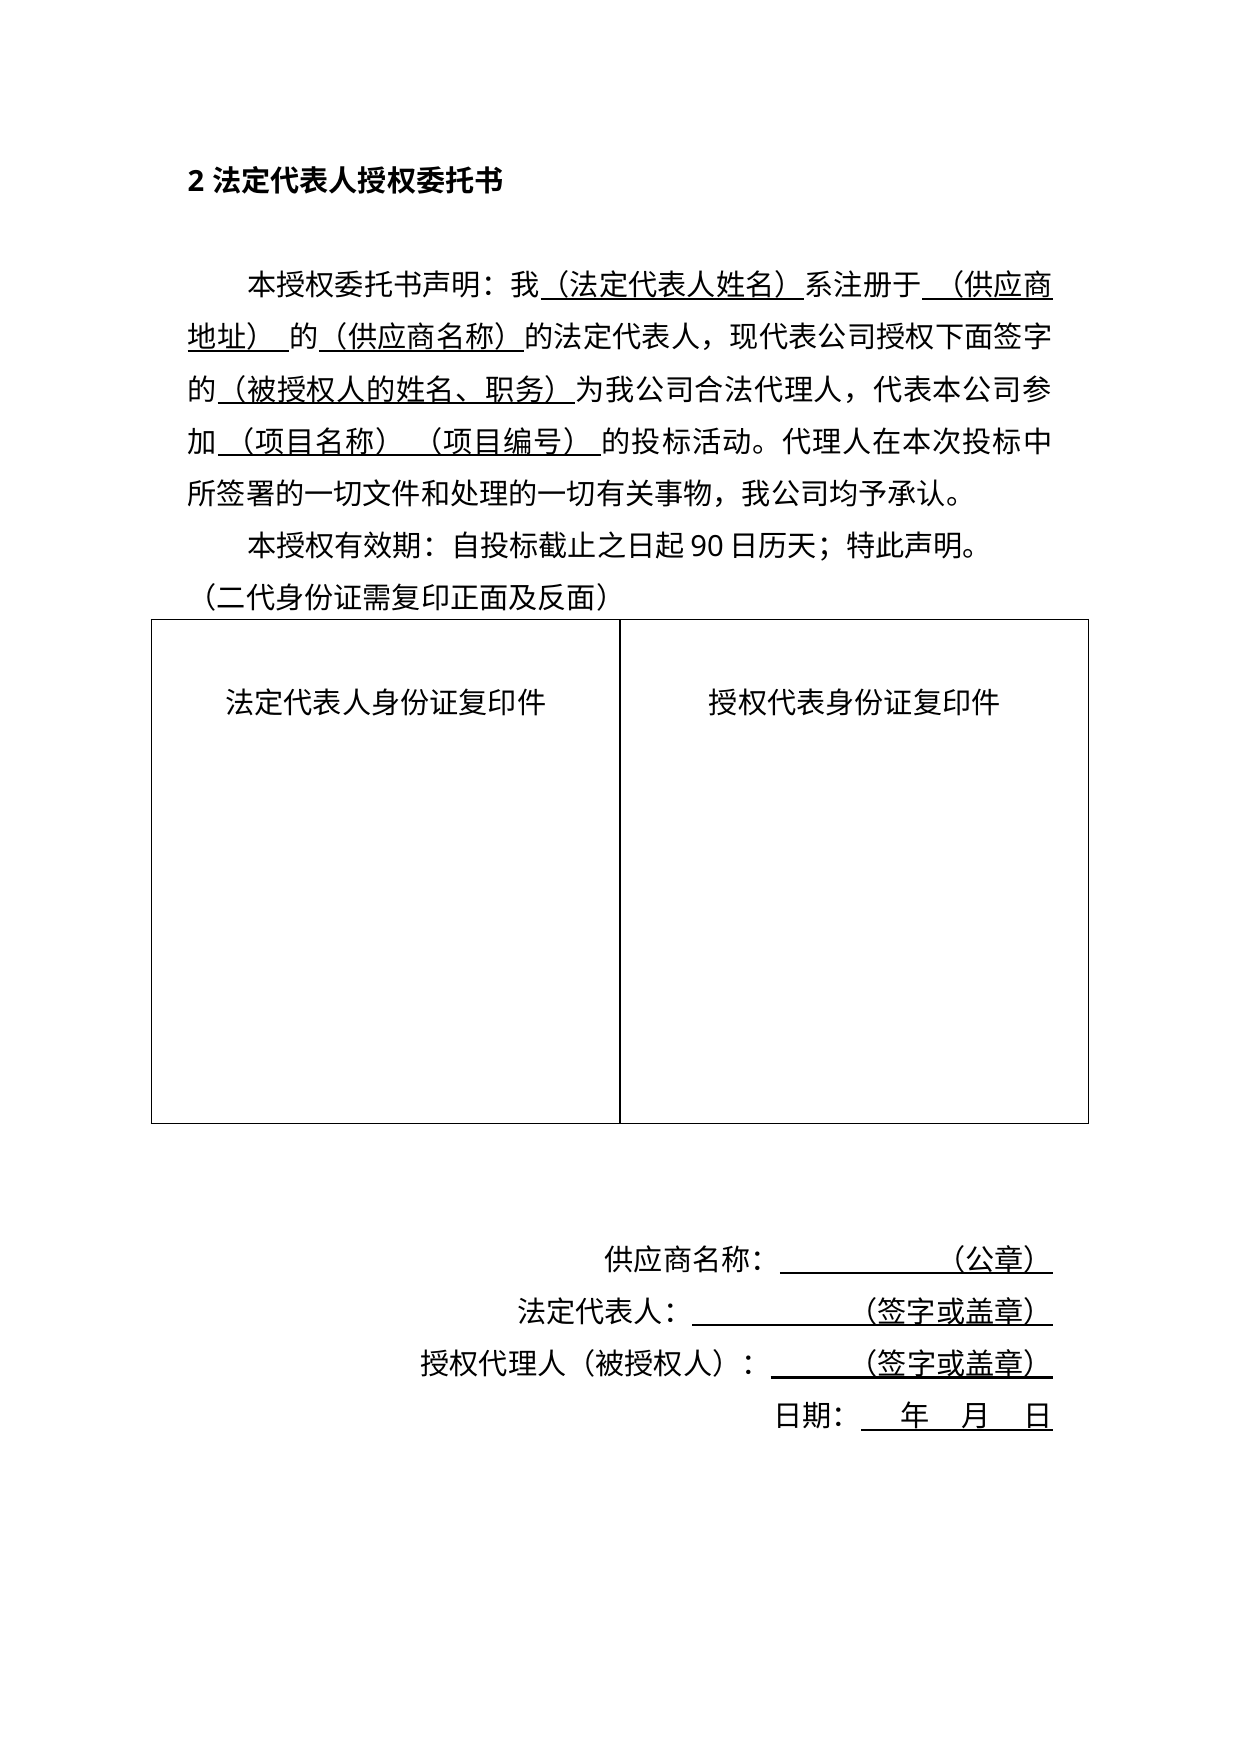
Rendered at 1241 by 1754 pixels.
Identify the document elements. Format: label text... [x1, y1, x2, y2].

text 供应商名称： （公章） [187, 1228, 1053, 1280]
text 授权代理人（被授权人）： （签字或盖章） [187, 1332, 1053, 1384]
text （二代身份证需复印正面及反面） [187, 567, 1053, 619]
text 法定代表人： （签字或盖章） [187, 1280, 1053, 1332]
text 本授权有效期：自投标截止之日起90日历天；特此声明。 [187, 514, 1053, 567]
text 日期： 年 月 日 [187, 1384, 1053, 1437]
table_header 法定代表人身份证复印件 [152, 620, 619, 1123]
text 本授权委托书声明：我（法定代表人姓名）系注册于 （供应商地址） 的（供应商名称）的法定代表人，现代表公司授权下面签字的（被授权人的姓名、职务）为我公司合法代理人，代表本公司参加 （项目名称） （项目编号） 的投标活动。代理人在本次投标中所签署的一切文件和处理的一切有关事物，我公司均予承认。 [187, 254, 1053, 514]
text 2 法定代表人授权委托书 [187, 150, 1053, 202]
table_header 授权代表身份证复印件 [621, 620, 1088, 1123]
